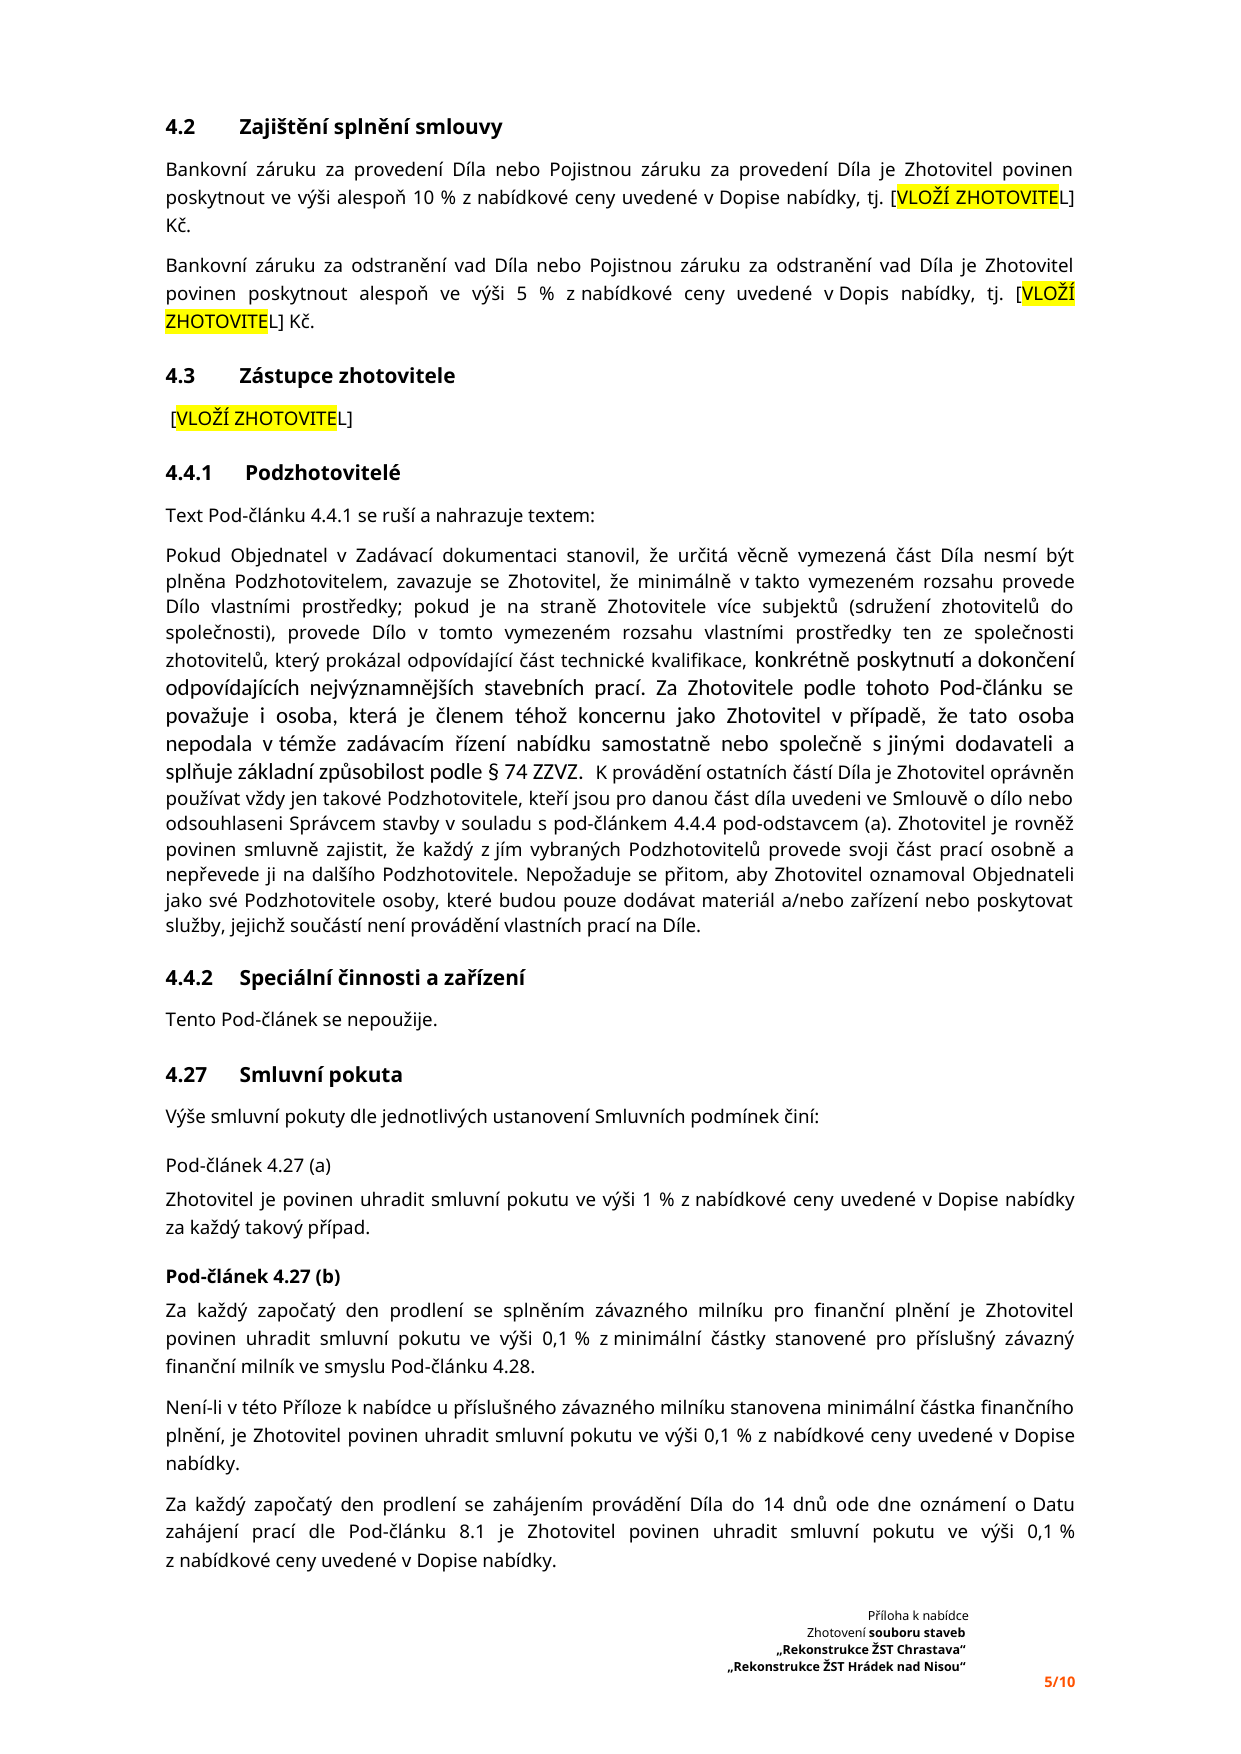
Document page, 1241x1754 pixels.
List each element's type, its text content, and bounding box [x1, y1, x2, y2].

text Text Pod-článku 4.4.1 se ruší a nahrazuje textem: [165, 502, 1075, 528]
text [VLOŽÍ ZHOTOVITEL] [337, 405, 1075, 431]
text 4.3 Zástupce zhotovitele [165, 362, 1075, 390]
text Pokud Objednatel v Zadávací dokumentaci stanovil, že určitá věcně vymezená část Díla nesmí být plněna Podzhotovitelem, zavazuje se Zhotovitel, že minimálně v takto vymezeném rozsahu provede Dílo vlastními prostředky; pokud je na straně Zhotovitele více subjektů (sdružení zhotovitelů do společnosti), provede Dílo v tomto vymezeném rozsahu vlastními prostředky ten ze společnosti zhotovitelů, který prokázal odpovídající část technické kvalifikace, konkrétně poskytnutí a dokončení odpovídajících nejvýznamnějších stavebních prací. Za Zhotovitele podle tohoto Pod-článku se považuje i osoba, která je členem téhož koncernu jako Zhotovitel v případě, že tato osoba nepodala v témže zadávacím řízení nabídku samostatně nebo společně s jinými dodavateli a splňuje základní způsobilost podle § 74 ZZVZ. K provádění ostatních částí Díla je Zhotovitel oprávněn používat vždy jen takové Podzhotovitele, kteří jsou pro danou část díla uvedeni ve Smlouvě o dílo nebo odsouhlaseni Správcem stavby v souladu s pod-článkem 4.4.4 pod-odstavcem (a). Zhotovitel je rovněž povinen smluvně zajistit, že každý z jím vybraných Podzhotovitelů provede svoji část prací osobně a nepřevede ji na dalšího Podzhotovitele. Nepožaduje se přitom, aby Zhotovitel oznamoval Objednateli jako své Podzhotovitele osoby, které budou pouze dodávat materiál a/nebo zařízení nebo poskytovat služby, jejichž součástí není provádění vlastních prací na Díle. [165, 543, 1075, 938]
text Pod-článek 4.27 (a) [165, 1152, 1075, 1178]
text Pod-článek 4.27 (b) [165, 1263, 1075, 1289]
text Zhotovitel je povinen uhradit smluvní pokutu ve výši 1 % z nabídkové ceny uvedené v Dopise nabídky za každý takový případ. [165, 1187, 1075, 1240]
text 4.2 Zajištění splnění smlouvy [165, 112, 1075, 141]
text Výše smluvní pokuty dle jednotlivých ustanovení Smluvních podmínek činí: [165, 1103, 1075, 1129]
text Bankovní záruku za odstranění vad Díla nebo Pojistnou záruku za odstranění vad Díla je Zhotovitel povinen poskytnout alespoň ve výši 5 % z nabídkové ceny uvedené v Dopis nabídky, tj. [VLOŽÍ ZHOTOVITEL] Kč. [165, 252, 1075, 334]
text Tento Pod-článek se nepoužije. [165, 1007, 1075, 1032]
text Za každý započatý den prodlení se zahájením provádění Díla do 14 dnů ode dne oznámení o Datu zahájení prací dle Pod-článku 8.1 je Zhotovitel povinen uhradit smluvní pokutu ve výši 0,1 % z nabídkové ceny uvedené v Dopise nabídky. [165, 1491, 1075, 1572]
text Není-li v této Příloze k nabídce u příslušného závazného milníku stanovena minimální částka finančního plnění, je Zhotovitel povinen uhradit smluvní pokutu ve výši 0,1 % z nabídkové ceny uvedené v Dopise nabídky. [165, 1394, 1075, 1476]
text Za každý započatý den prodlení se splněním závazného milníku pro finanční plnění je Zhotovitel povinen uhradit smluvní pokutu ve výši 0,1 % z minimální částky stanovené pro příslušný závazný finanční milník ve smyslu Pod-článku 4.28. [165, 1298, 1075, 1379]
text 4.4.1 Podzhotovitelé [165, 458, 1075, 487]
text 4.27 Smluvní pokuta [165, 1060, 1075, 1088]
text 4.4.2 Speciální činnosti a zařízení [165, 963, 1075, 991]
text Bankovní záruku za provedení Díla nebo Pojistnou záruku za provedení Díla je Zhotovitel povinen poskytnout ve výši alespoň 10 % z nabídkové ceny uvedené v Dopise nabídky, tj. [VLOŽÍ ZHOTOVITEL] Kč. [165, 156, 1075, 237]
